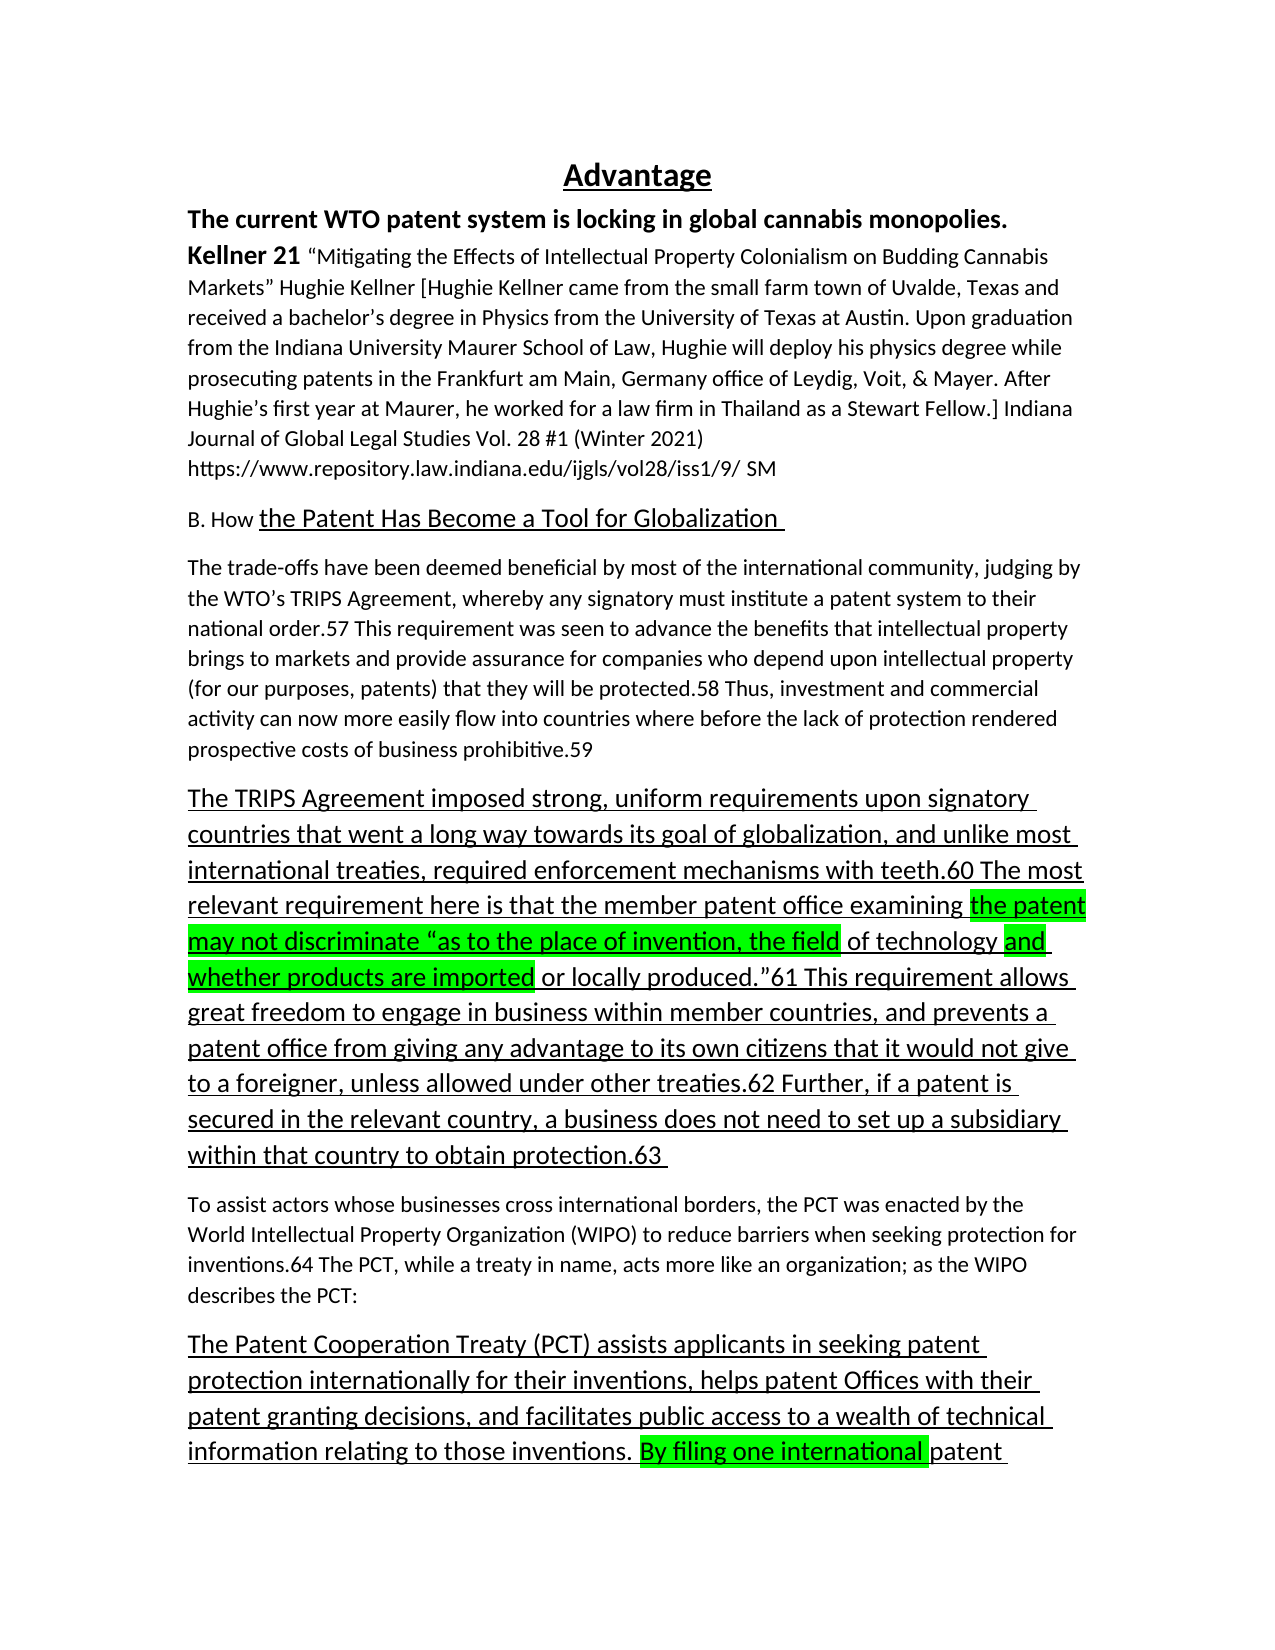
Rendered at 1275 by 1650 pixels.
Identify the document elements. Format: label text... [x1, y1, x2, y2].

text Kellner 21 “Mitigating the Effects of Intellectual Property Colonialism on Budding Cannabis Markets” Hughie Kellner [Hughie Kellner came from the small farm town of Uvalde, Texas and received a bachelor’s degree in Physics from the University of Texas at Austin. Upon graduation from the Indiana University Maurer School of Law, Hughie will deploy his physics degree while prosecuting patents in the Frankfurt am Main, Germany office of Leydig, Voit, & Mayer. After Hughie’s first year at Maurer, he worked for a law firm in Thailand as a Stewart Fellow.] Indiana Journal of Global Legal Studies Vol. 28 #1 (Winter 2021) https://www.repository.law.indiana.edu/ijgls/vol28/iss1/9/ SM [187, 238, 1087, 482]
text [187, 1328, 1087, 1468]
text B. How the Patent Has Become a Tool for Globalization [187, 501, 1087, 534]
text To assist actors whose businesses cross international borders, the PCT was enacted by the World Intellectual Property Organization (WIPO) to reduce barriers when seeking protection for inventions.64 The PCT, while a treaty in name, acts more like an organization; as the WIPO describes the PCT: [187, 1190, 1087, 1309]
subtitle Advantage [187, 154, 1087, 195]
subtitle The current WTO patent system is locking in global cannabis monopolies. [187, 202, 1087, 235]
text The trade-offs have been deemed beneficial by most of the international community, judging by the WTO’s TRIPS Agreement, whereby any signatory must institute a patent system to their national order.57 This requirement was seen to advance the benefits that intellectual property brings to markets and provide assurance for companies who depend upon intellectual property (for our purposes, patents) that they will be protected.58 Thus, investment and commercial activity can now more easily flow into countries where before the lack of protection rendered prospective costs of business prohibitive.59 [187, 553, 1087, 763]
text The TRIPS Agreement imposed strong, uniform requirements upon signatory countries that went a long way towards its goal of globalization, and unlike most international treaties, required enforcement mechanisms with teeth.60 The most relevant requirement here is that the member patent office examining the patent may not discriminate “as to the place of invention, the field of technology and whether products are imported or locally produced.”61 This requirement allows great freedom to engage in business within member countries, and prevents a patent office from giving any advantage to its own citizens that it would not give to a foreigner, unless allowed under other treaties.62 Further, if a patent is secured in the relevant country, a business does not need to set up a subsidiary within that country to obtain protection.63 [187, 782, 1087, 1171]
